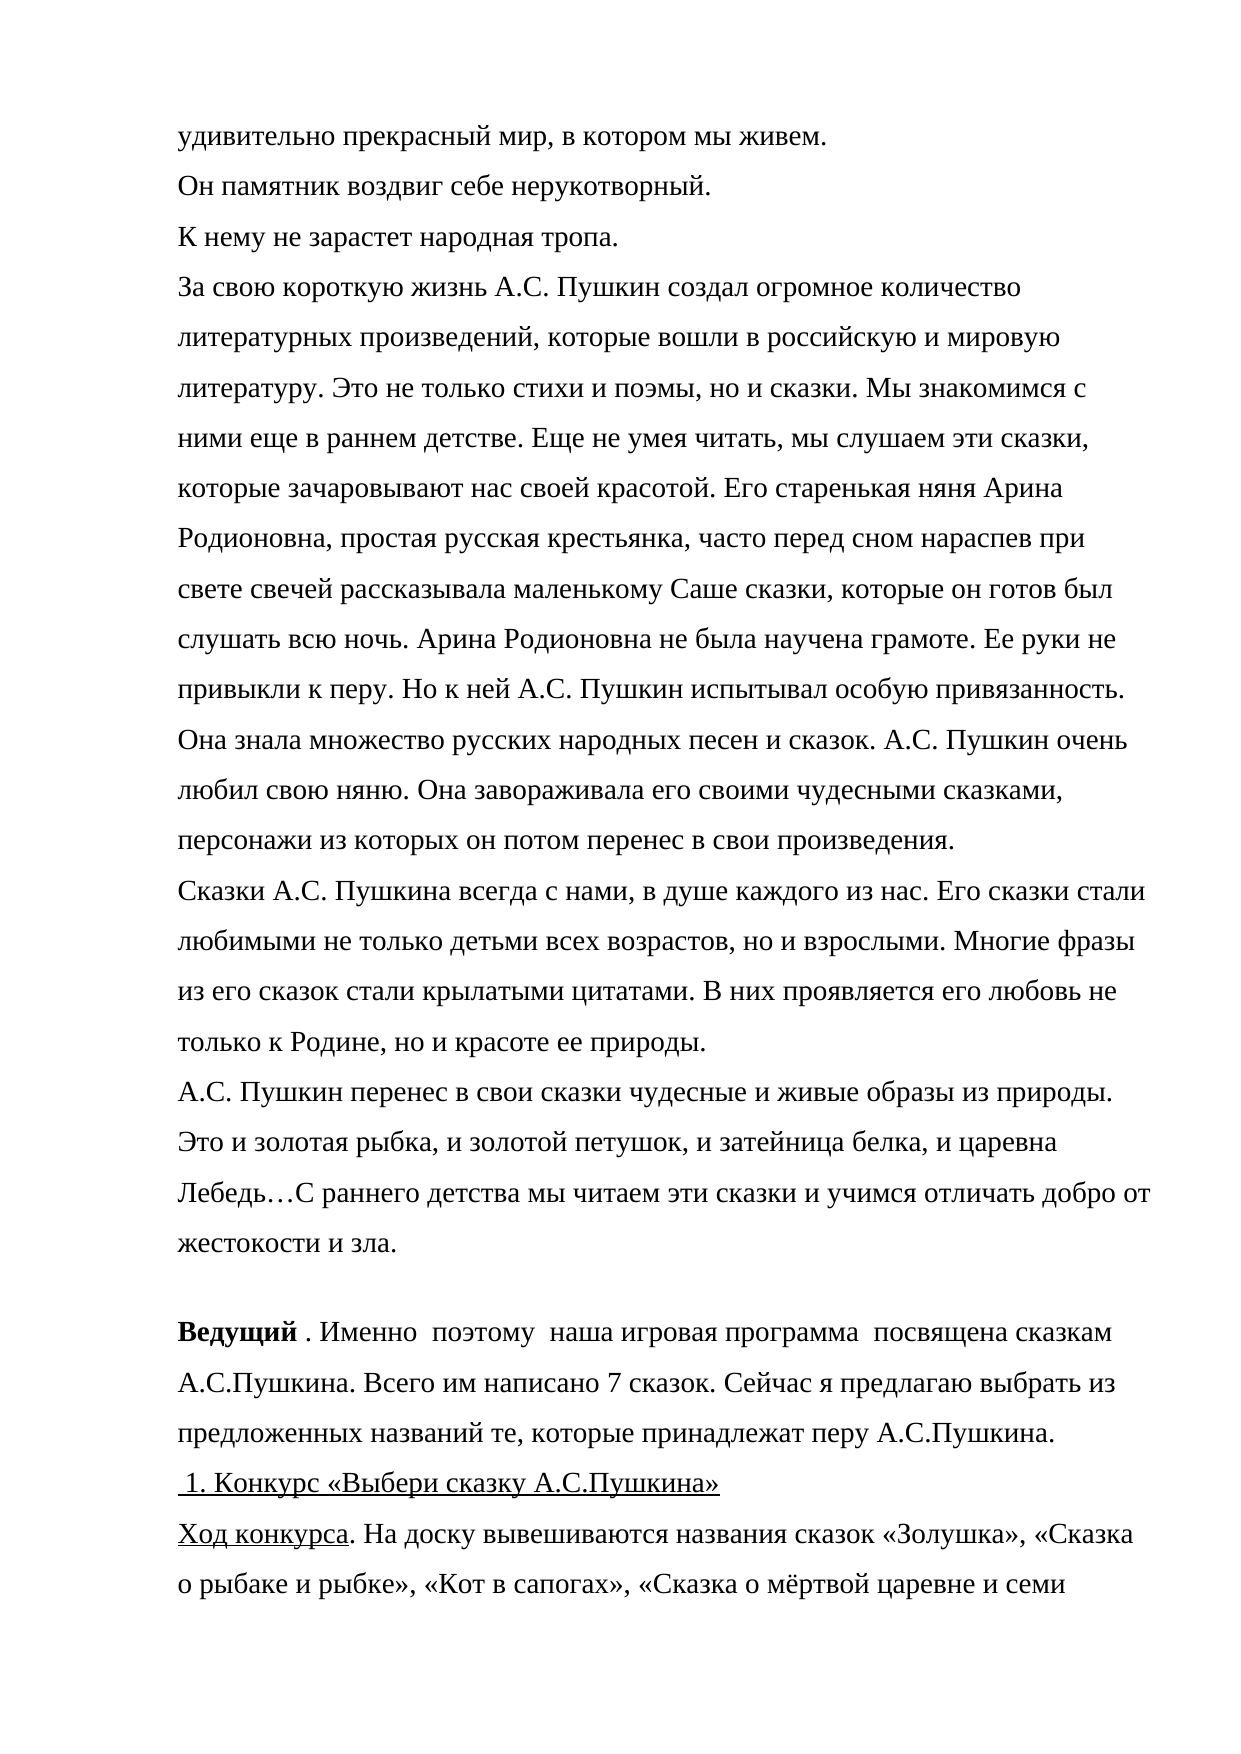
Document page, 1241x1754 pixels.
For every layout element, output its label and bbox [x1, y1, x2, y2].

text [177, 118, 1152, 1301]
text [177, 1314, 1152, 1599]
